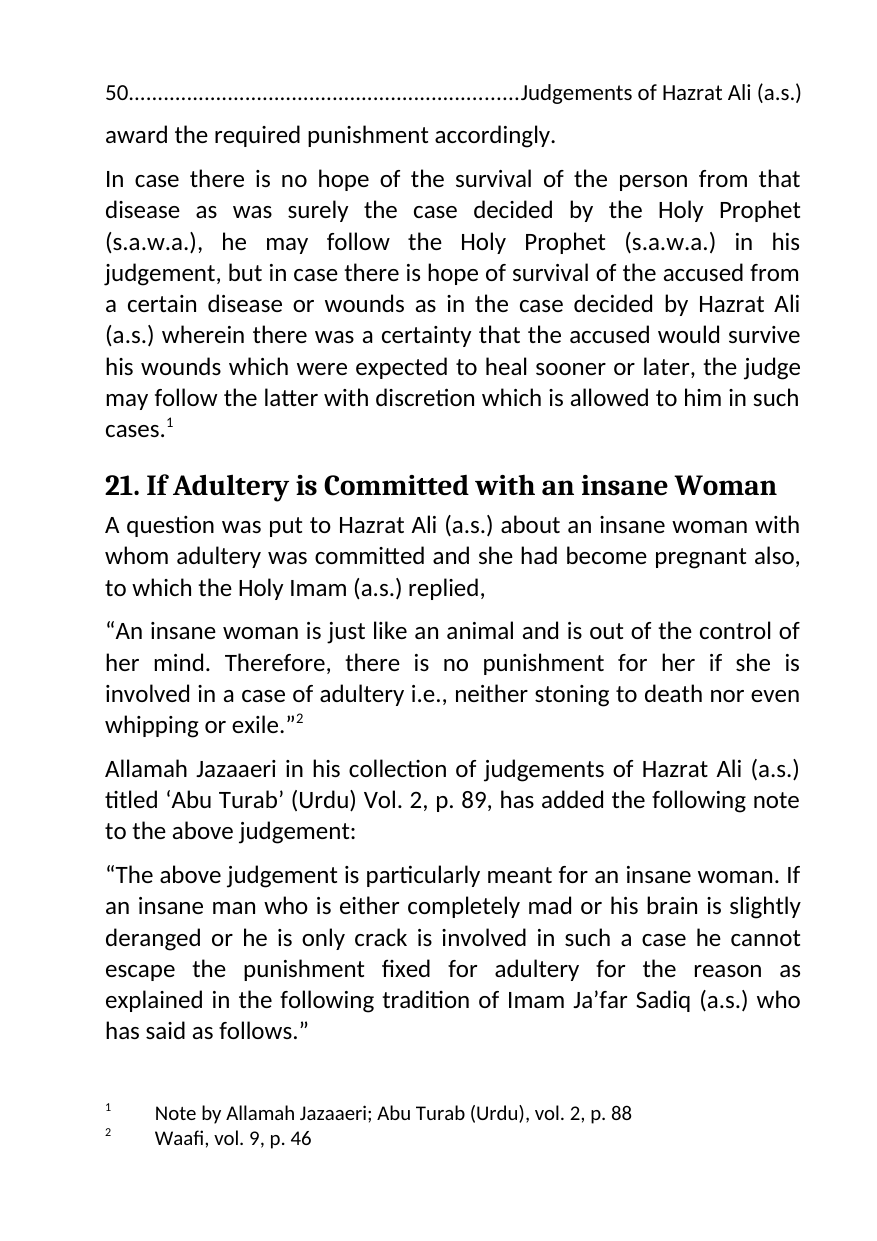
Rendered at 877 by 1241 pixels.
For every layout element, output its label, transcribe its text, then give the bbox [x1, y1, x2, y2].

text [105, 119, 802, 150]
text Allamah Jazaaeri in his collection of judgements of Hazrat Ali (a.s.) titled ‘Abu Turab’ (Urdu) Vol. 2, p. 89, has added the following note to the above judgement: [105, 752, 802, 846]
text “The above judgement is particularly meant for an insane woman. If an insane man who is either completely mad or his brain is slightly deranged or he is only crack is involved in such a case he cannot escape the punishment fixed for adultery for the reason as explained in the following tradition of Imam Ja’far Sadiq (a.s.) who has said as follows.” [105, 858, 802, 1046]
subtitle 21. If Adultery is Committed with an insane Woman [105, 469, 802, 502]
text A question was put to Hazrat Ali (a.s.) about an insane woman with whom adultery was committed and she had become pregnant also, to which the Holy Imam (a.s.) replied, [105, 508, 802, 602]
text In case there is no hope of the survival of the person from that disease as was surely the case decided by the Holy Prophet (s.a.w.a.), he may follow the Holy Prophet (s.a.w.a.) in his judgement, but in case there is hope of survival of the accused from a certain disease or wounds as in the case decided by Hazrat Ali (a.s.) wherein there was a certainty that the accused would survive his wounds which were expected to heal sooner or later, the judge may follow the latter with discretion which is allowed to him in such cases. [105, 162, 802, 444]
text “An insane woman is just like an animal and is out of the control of her mind. Therefore, there is no punishment for her if she is involved in a case of adultery i.e., neither stoning to death nor even whipping or exile.” [105, 615, 802, 740]
